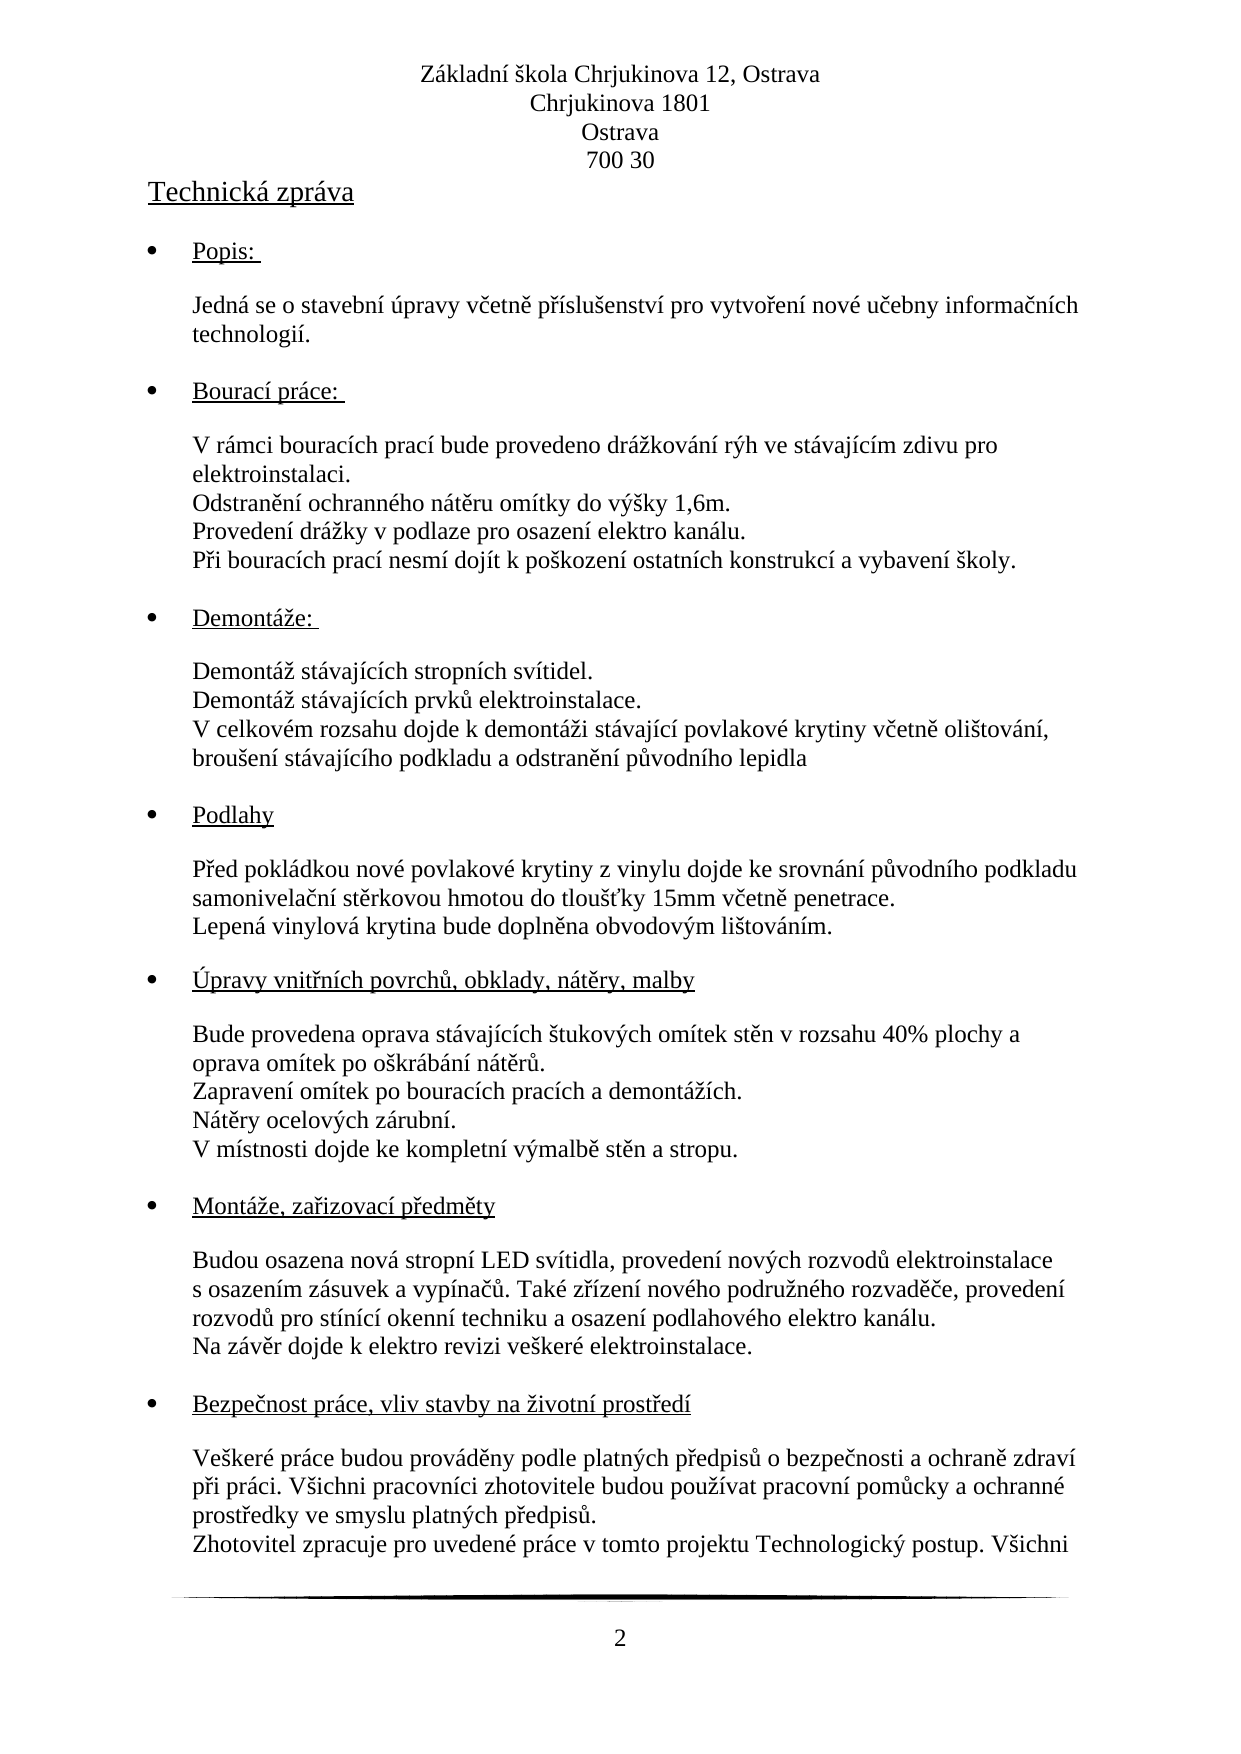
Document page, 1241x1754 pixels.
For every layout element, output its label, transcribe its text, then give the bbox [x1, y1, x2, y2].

text Jedná se o stavební úpravy včetně příslušenství pro vytvoření nové učebny informačních technologií. [192, 290, 1093, 348]
text prostředky ve smyslu platných předpisů. [192, 1500, 1093, 1529]
list Demontáže: [148, 603, 1093, 631]
text V místnosti dojde ke kompletní výmalbě stěn a stropu. [192, 1134, 1093, 1163]
picture [171, 1593, 1069, 1602]
list Podlahy [148, 800, 1093, 829]
text při práci. Všichni pracovníci zhotovitele budou používat pracovní pomůcky a ochranné [192, 1471, 1093, 1500]
list Bourací práce: [148, 376, 1093, 405]
text Lepená vinylová krytina bude doplněna obvodovým lištováním. [192, 911, 1093, 940]
text Nátěry ocelových zárubní. [192, 1105, 1093, 1134]
text Zhotovitel zpracuje pro uvedené práce v tomto projektu Technologický postup. Všichni [192, 1529, 1093, 1558]
text Při bouracích prací nesmí dojít k poškození ostatních konstrukcí a vybavení školy. [192, 545, 1093, 574]
text Demontáž stávajících stropních svítidel. [148, 656, 1093, 685]
text Před pokládkou nové povlakové krytiny z vinylu dojde ke srovnání původního podkladu samonivelační stěrkovou hmotou do tloušťky 15mm včetně penetrace. [192, 854, 1093, 911]
text Odstranění ochranného nátěru omítky do výšky 1,6m. [192, 488, 1093, 516]
text Bude provedena oprava stávajících štukových omítek stěn v rozsahu 40% plochy a oprava omítek po oškrábání nátěrů. [192, 1019, 1093, 1076]
text V celkovém rozsahu dojde k demontáži stávající povlakové krytiny včetně olištování, broušení stávajícího podkladu a odstranění původního lepidla [192, 714, 1093, 771]
text V rámci bouracích prací bude provedeno drážkování rýh ve stávajícím zdivu pro elektroinstalaci. [192, 430, 1093, 488]
text Budou osazena nová stropní LED svítidla, provedení nových rozvodů elektroinstalace s osazením zásuvek a vypínačů. Také zřízení nového podružného rozvaděče, provedení rozvodů pro stínící okenní techniku a osazení podlahového elektro kanálu. [192, 1245, 1093, 1331]
text Veškeré práce budou prováděny podle platných předpisů o bezpečnosti a ochraně zdraví [192, 1443, 1093, 1471]
text Technická zpráva [148, 174, 1093, 208]
text Provedení drážky v podlaze pro osazení elektro kanálu. [192, 516, 1093, 545]
text Zapravení omítek po bouracích pracích a demontážích. [192, 1076, 1093, 1105]
text Demontáž stávajících prvků elektroinstalace. [148, 685, 1093, 714]
list Montáže, zařizovací předměty [148, 1191, 1093, 1220]
list Popis: [148, 236, 1093, 265]
list Bezpečnost práce, vliv stavby na životní prostředí [148, 1389, 1093, 1418]
text Na závěr dojde k elektro revizi veškeré elektroinstalace. [192, 1331, 1093, 1360]
list Úpravy vnitřních povrchů, obklady, nátěry, malby [148, 965, 1093, 994]
